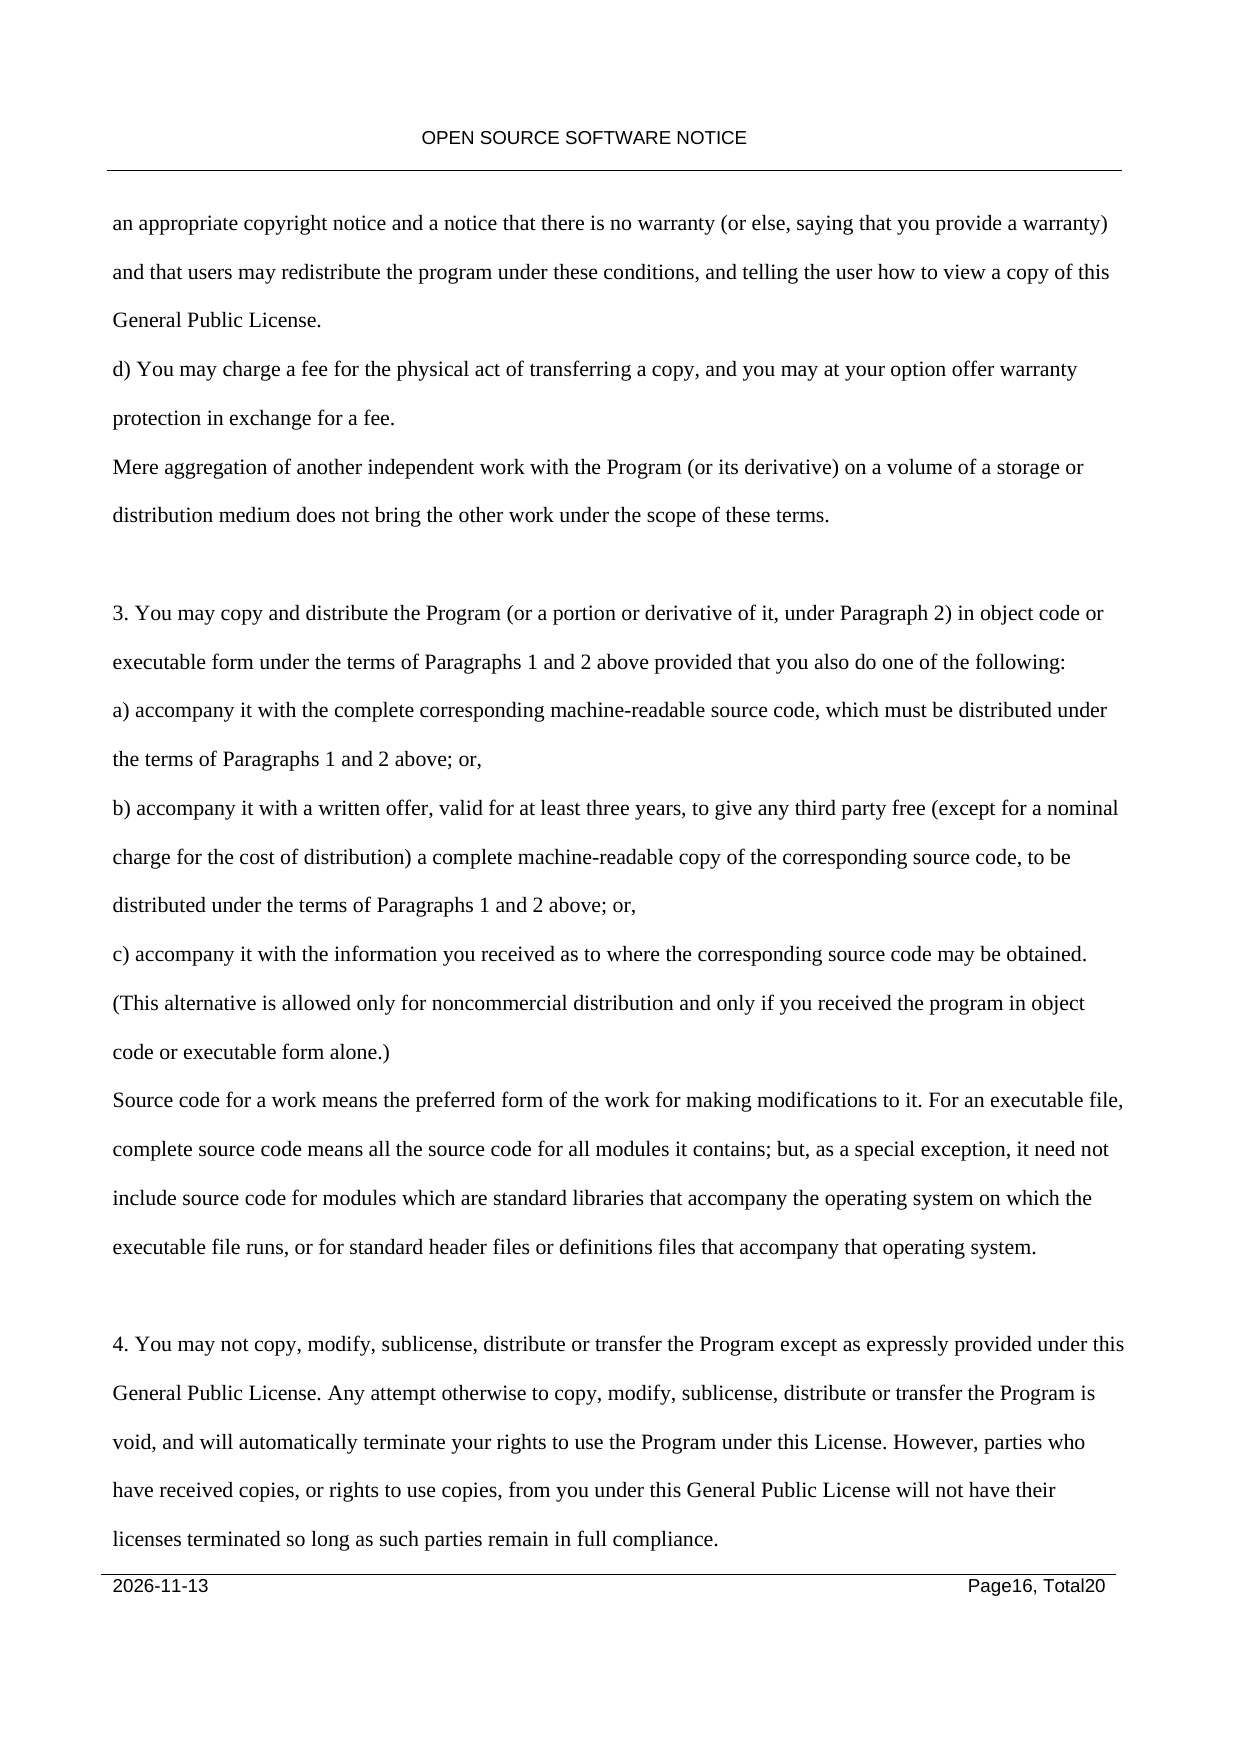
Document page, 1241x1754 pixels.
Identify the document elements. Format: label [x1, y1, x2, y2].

text [112, 206, 1128, 1555]
